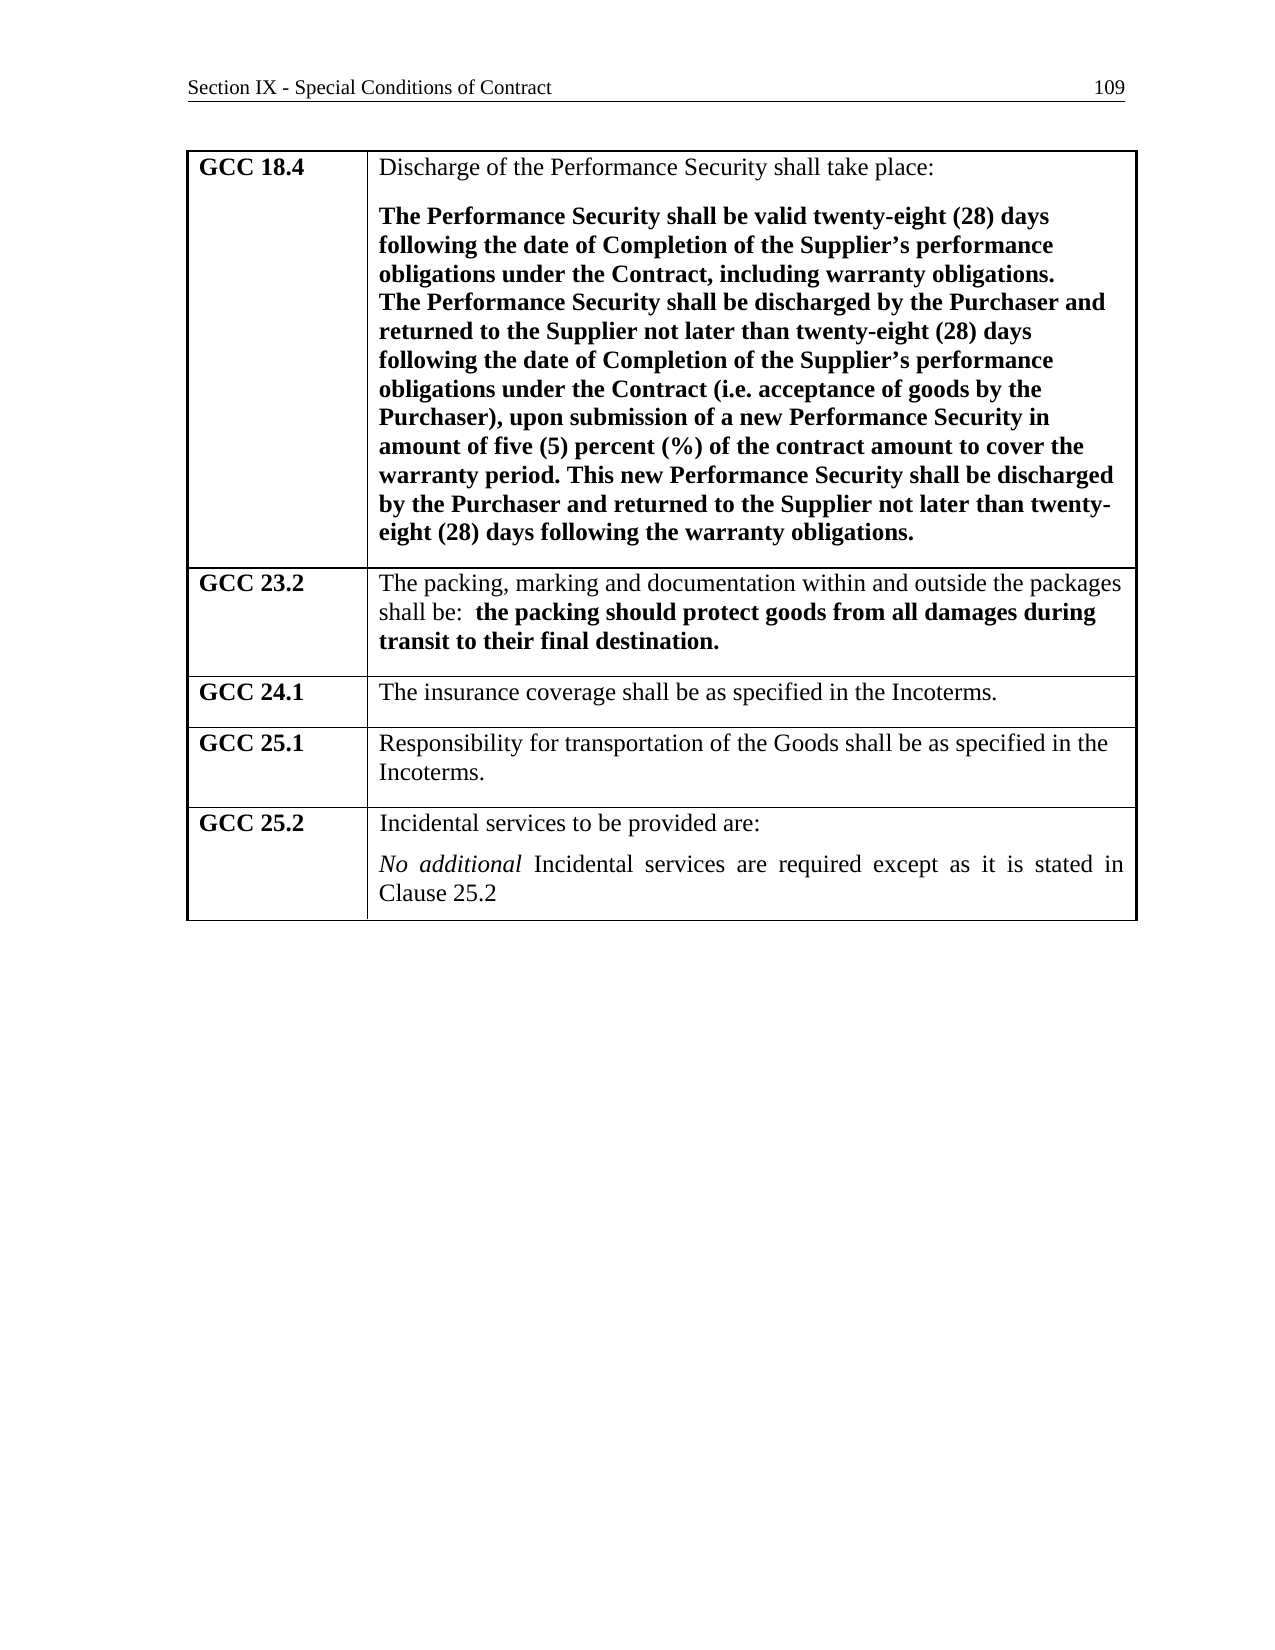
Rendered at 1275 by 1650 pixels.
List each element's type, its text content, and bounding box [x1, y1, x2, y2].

table_cell GCC 25.2 [189, 808, 367, 919]
table_cell Responsibility for transportation of the Goods shall be as specified in the Incoterms. [368, 728, 1135, 807]
table_cell Discharge of the Performance Security shall take place: The Performance Security shall be valid twenty-eight (28) days following the date of Completion of the Supplier’s performance obligations under the Contract, including warranty obligations. The Performance Security shall be discharged by the Purchaser and returned to the Supplier not later than twenty-eight (28) days following the date of Completion of the Supplier’s performance obligations under the Contract (i.e. acceptance of goods by the Purchaser), upon submission of a new Performance Security in amount of five (5) percent (%) of the contract amount to cover the warranty period. This new Performance Security shall be discharged by the Purchaser and returned to the Supplier not later than twenty-eight (28) days following the warranty obligations. [368, 152, 1135, 567]
table_cell GCC 25.1 [189, 728, 367, 807]
table_cell GCC 23.2 [189, 569, 367, 676]
table_cell Incidental services to be provided are: No additional Incidental services are required except as it is stated in Clause 25.2 [368, 808, 1135, 919]
table_cell The insurance coverage shall be as specified in the Incoterms. [368, 677, 1135, 727]
table_cell GCC 24.1 [189, 677, 367, 727]
table_cell GCC 18.4 [189, 152, 367, 567]
table_cell The packing, marking and documentation within and outside the packages shall be: the packing should protect goods from all damages during transit to their final destination. [368, 569, 1135, 676]
